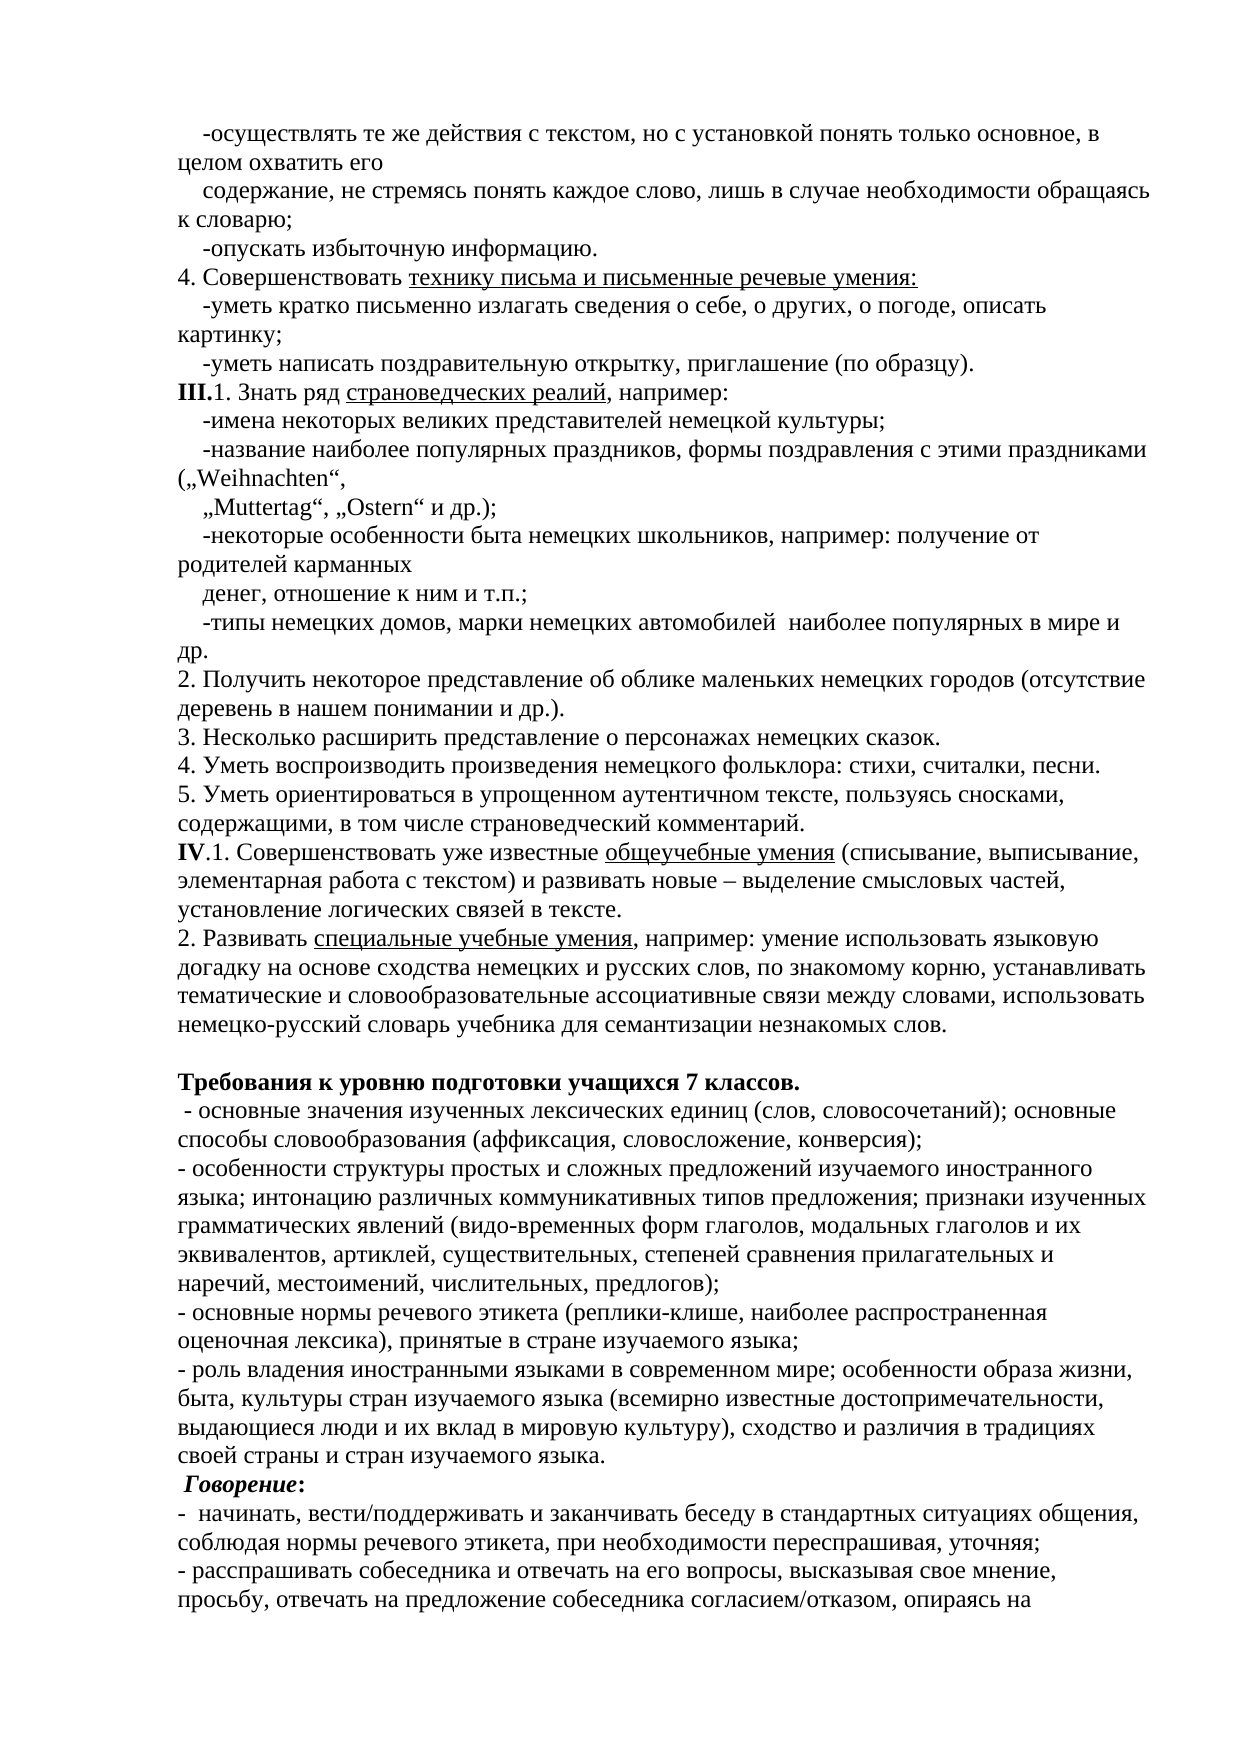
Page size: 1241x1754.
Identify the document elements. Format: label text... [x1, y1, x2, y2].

list денег, отношение к ним и т.п.; [177, 578, 1152, 607]
list 3. Несколько расширить представление о персонажах немецких сказок. [177, 722, 1152, 751]
list 2. Развивать специальные учебные умения, например: умение использовать языковую догадку на основе сходства немецких и русских слов, по знакомому корню, устанавливать тематические и словообразовательные ассоциативные связи между словами, использовать немецко-русский словарь учебника для семантизации незнакомых слов. [177, 923, 1152, 1038]
list „Muttertag“, „Ostern“ и др.); [177, 492, 1152, 521]
list -опускать избыточную информацию. [177, 233, 1152, 262]
list -осуществлять те же действия с текстом, но с установкой понять только основное, в целом охватить его [177, 118, 1152, 176]
list содержание, не стремясь понять каждое слово, лишь в случае необходимости обращаясь к словарю; [177, 176, 1152, 233]
list -типы немецких домов, марки немецких автомобилей наиболее популярных в мире и др. [177, 607, 1152, 664]
list -уметь написать поздравительную открытку, приглашение (по образцу). [177, 348, 1152, 377]
list 4. Совершенствовать технику письма и письменные речевые умения: [177, 262, 1152, 291]
list 2. Получить некоторое представление об облике маленьких немецких городов (отсутствие деревень в нашем понимании и др.). [177, 664, 1152, 722]
list 4. Уметь воспроизводить произведения немецкого фольклора: стихи, считалки, песни. [177, 751, 1152, 779]
list -название наиболее популярных праздников, формы поздравления с этими праздниками („Weihnachten“, [177, 434, 1152, 492]
list 5. Уметь ориентироваться в упрощенном аутентичном тексте, пользуясь сносками, содержащими, в том числе страноведческий комментарий. [177, 779, 1152, 837]
list III.1. Знать ряд страноведческих реалий, например: [177, 377, 1152, 406]
list -уметь кратко письменно излагать сведения о себе, о других, о погоде, описать картинку; [177, 291, 1152, 348]
list IV.1. Совершенствовать уже известные общеучебные умения (списывание, выписывание, элементарная работа с текстом) и развивать новые – выделение смысловых частей, установление логических связей в тексте. [177, 837, 1152, 923]
list -имена некоторых великих представителей немецкой культуры; [177, 406, 1152, 434]
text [177, 1067, 1152, 1613]
list -некоторые особенности быта немецких школьников, например: получение от родителей карманных [177, 521, 1152, 578]
